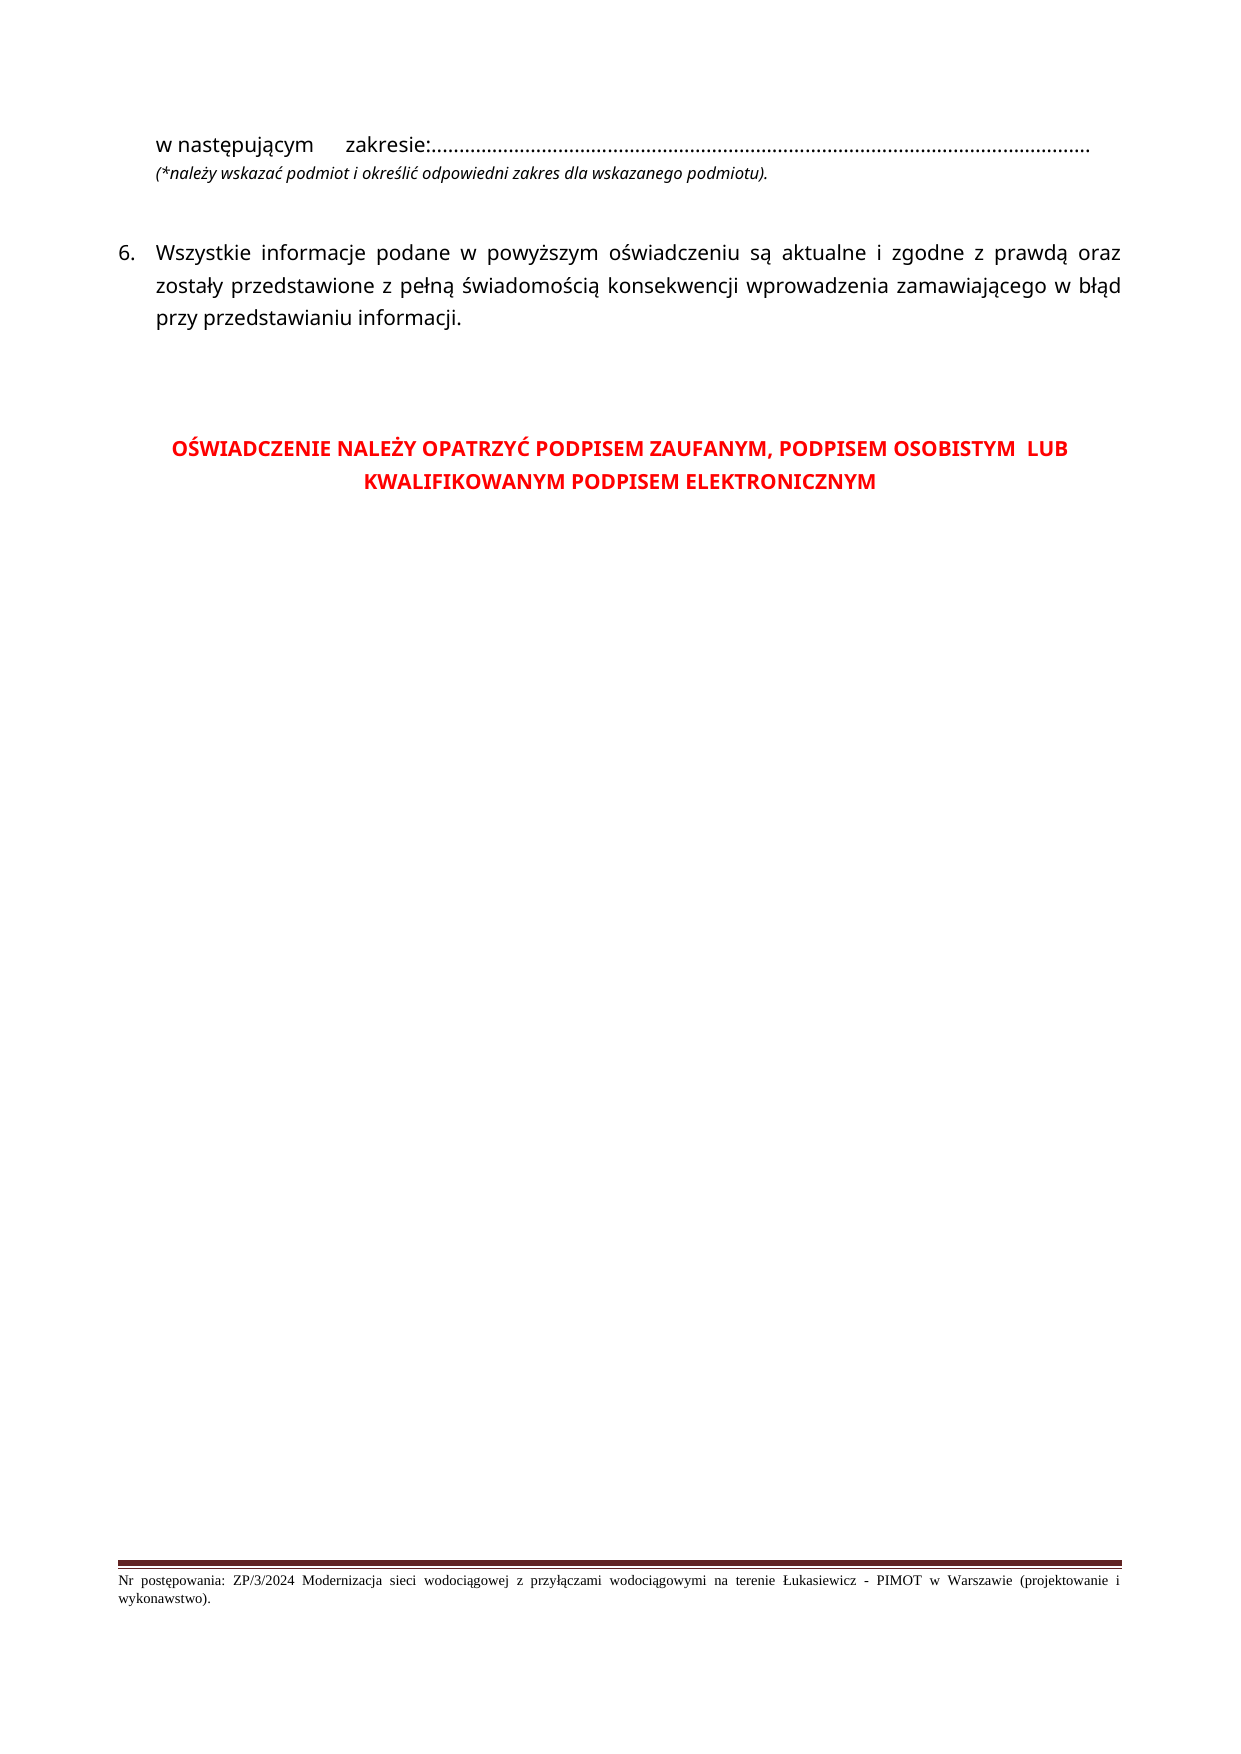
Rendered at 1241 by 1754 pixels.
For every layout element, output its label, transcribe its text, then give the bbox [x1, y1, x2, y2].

list Wszystkie informacje podane w powyższym oświadczeniu są aktualne i zgodne z prawdą oraz zostały przedstawione z pełną świadomością konsekwencji wprowadzenia zamawiającego w błąd przy przedstawianiu informacji. [118, 238, 1122, 332]
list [118, 130, 1122, 184]
text OŚWIADCZENIE NALEŻY OPATRZYĆ PODPISEM ZAUFANYM, PODPISEM OSOBISTYM LUB KWALIFIKOWANYM PODPISEM ELEKTRONICZNYM [118, 434, 1122, 496]
